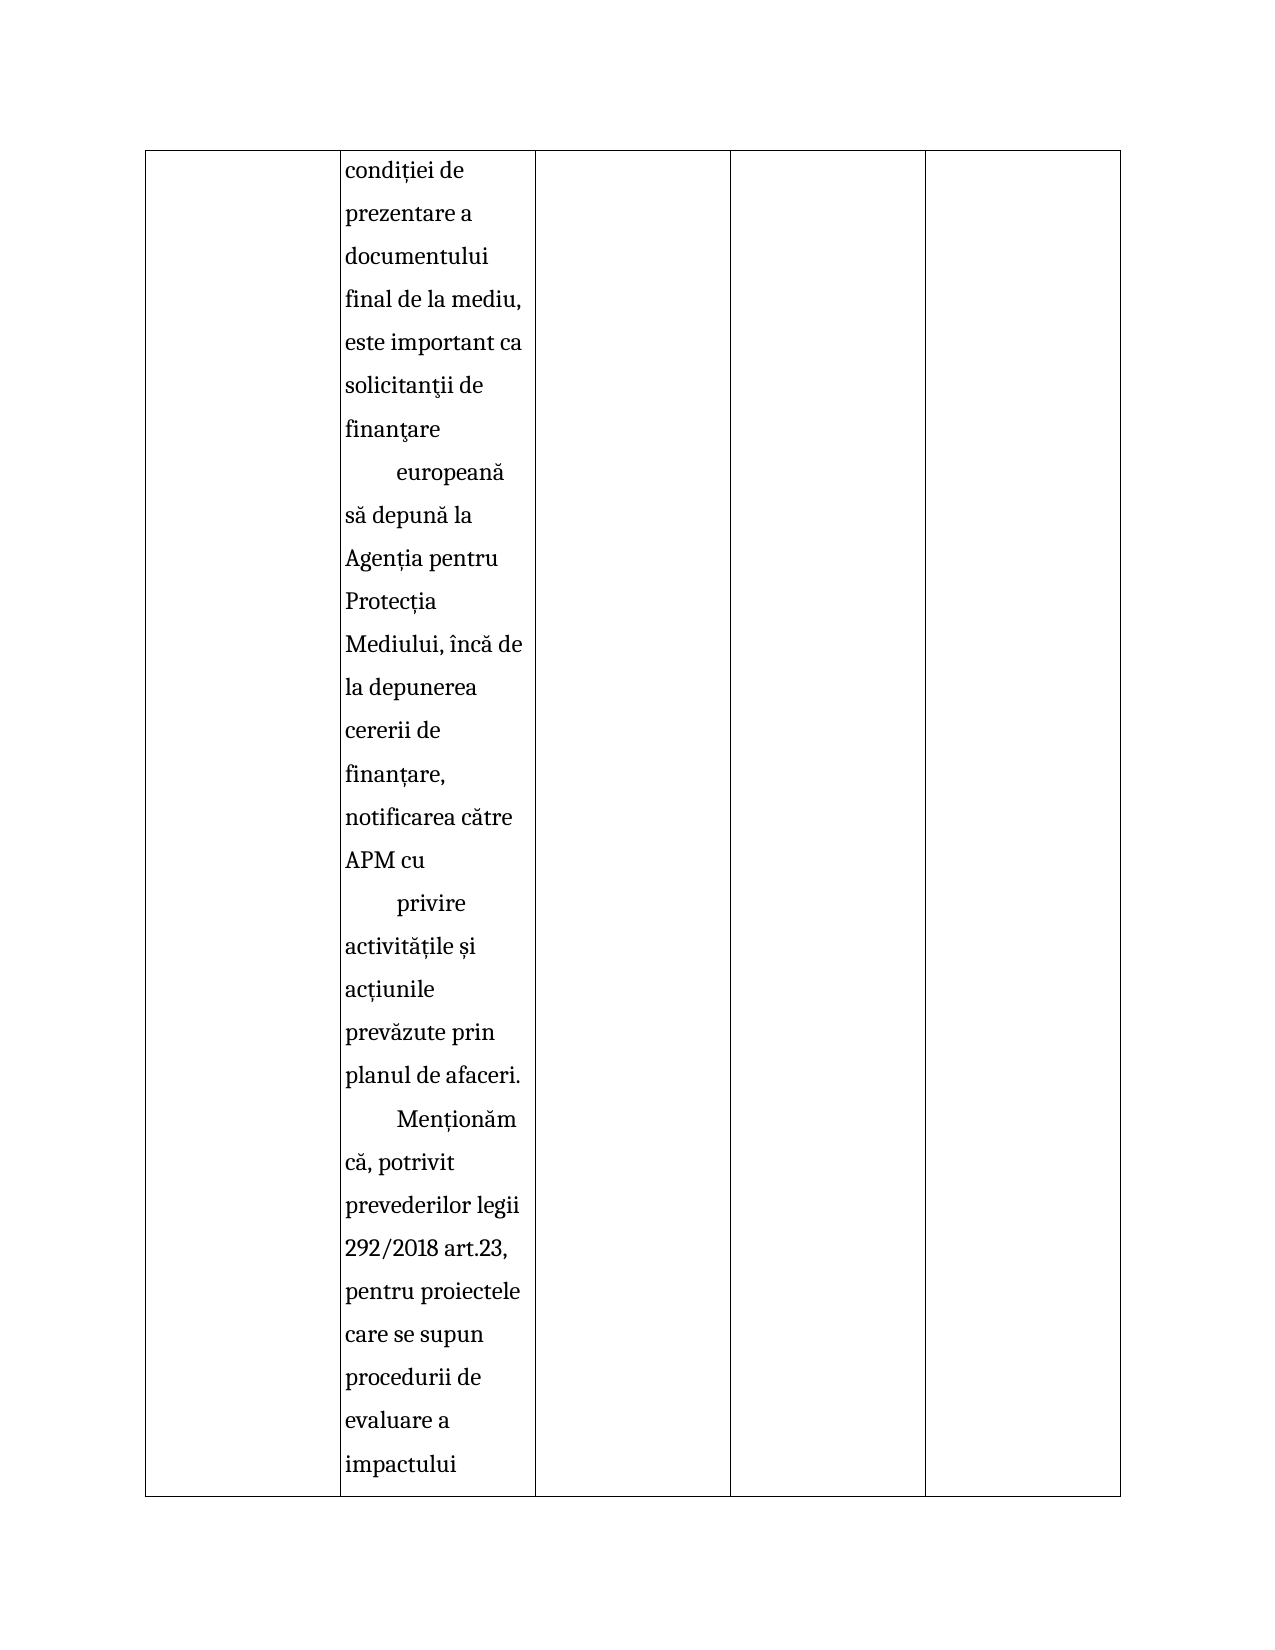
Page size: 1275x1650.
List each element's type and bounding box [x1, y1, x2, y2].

table_cell [341, 151, 535, 1496]
